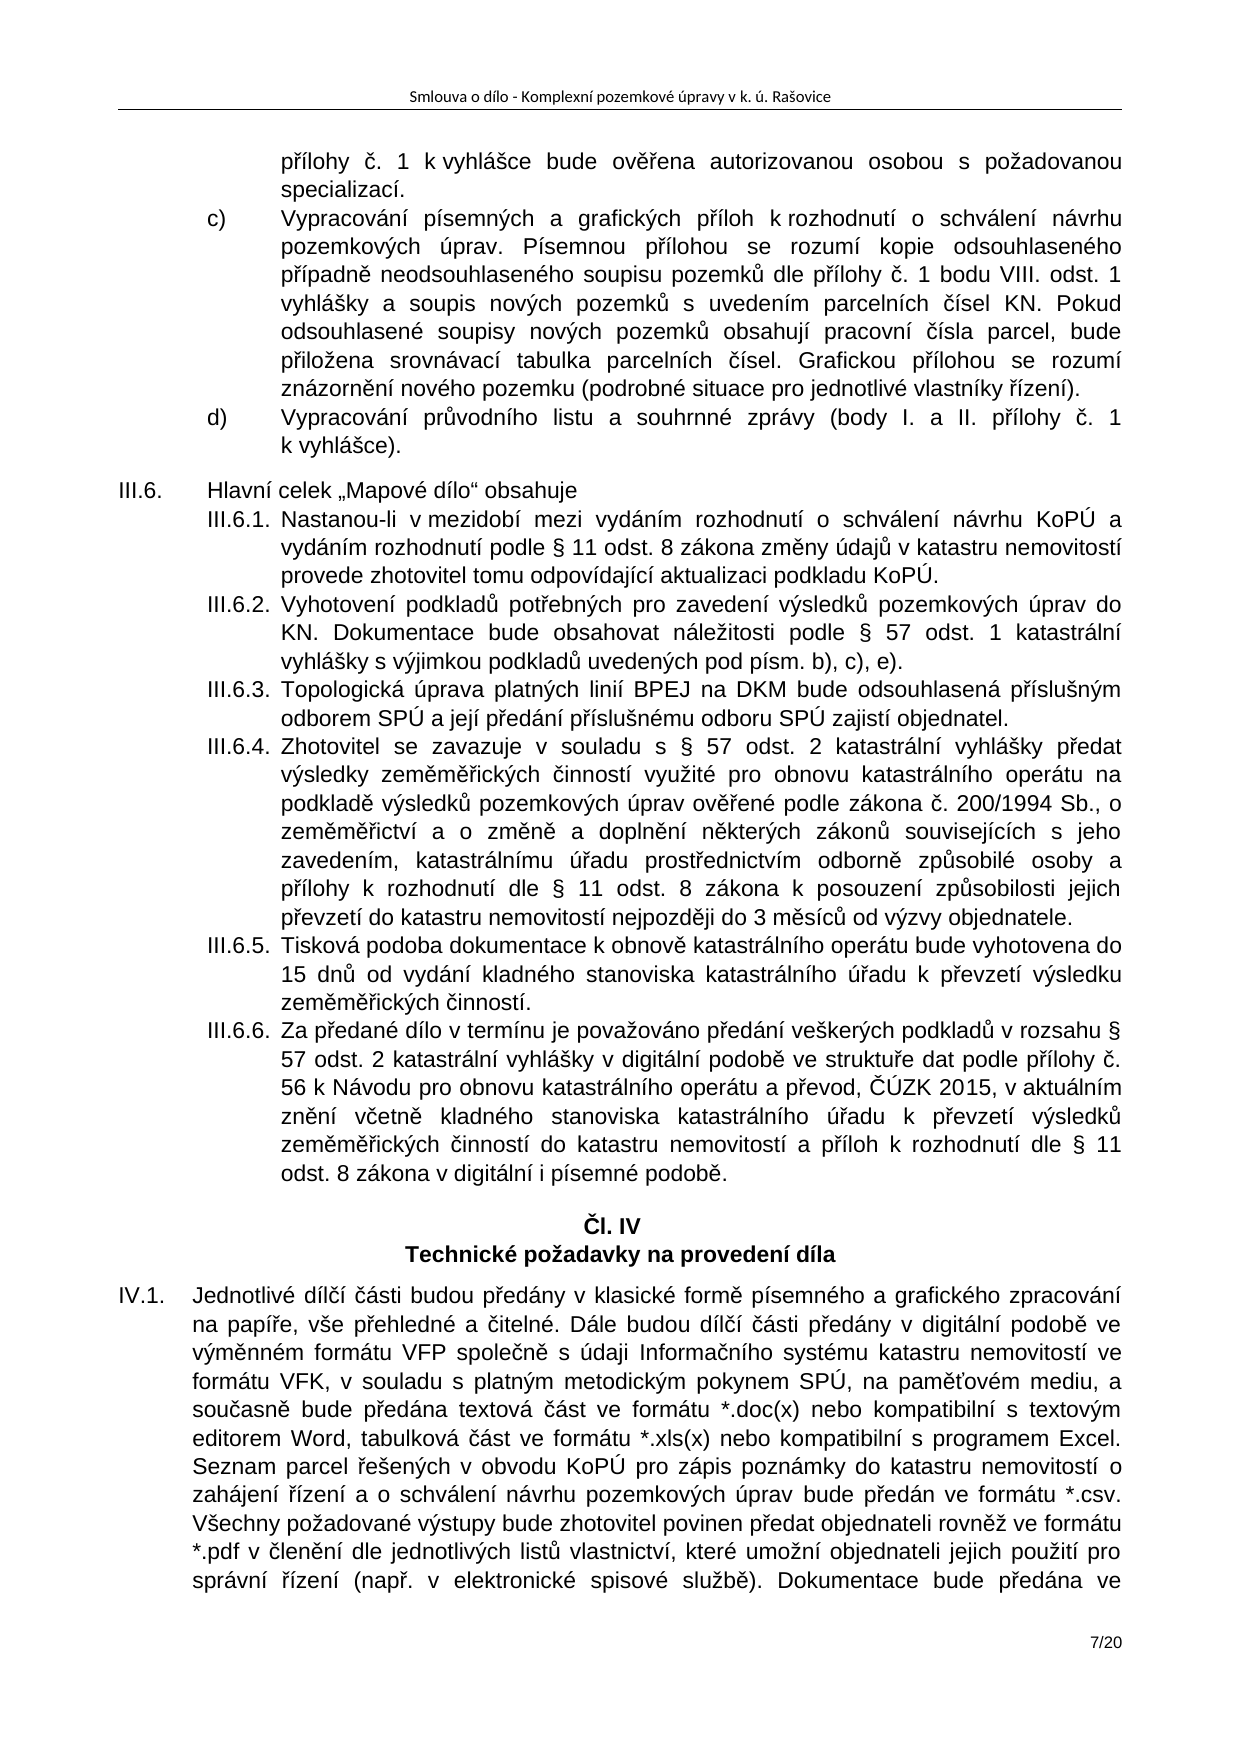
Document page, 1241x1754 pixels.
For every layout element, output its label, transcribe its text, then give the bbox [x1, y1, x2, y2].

text Vyhotovení podkladů potřebných pro zavedení výsledků pozemkových úprav do KN. Dokumentace bude obsahovat náležitosti podle § 57 odst. 1 katastrální vyhlášky s výjimkou podkladů uvedených pod písm. b), c), e). [207, 591, 1122, 674]
text Zhotovitel se zavazuje v souladu s § 57 odst. 2 katastrální vyhlášky předat výsledky zeměměřických činností využité pro obnovu katastrálního operátu na podkladě výsledků pozemkových úprav ověřené podle zákona č. 200/1994 Sb., o zeměměřictví a o změně a doplnění některých zákonů souvisejících s jeho zavedením, katastrálnímu úřadu prostřednictvím odborně způsobilé osoby a přílohy k rozhodnutí dle § 11 odst. 8 zákona k posouzení způsobilosti jejich převzetí do katastru nemovitostí nejpozději do 3 měsíců od výzvy objednatele. [207, 733, 1122, 930]
text Technické požadavky na provedení díla [118, 1213, 1122, 1268]
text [207, 148, 1122, 202]
text Vypracování písemných a grafických příloh k rozhodnutí o schválení návrhu pozemkových úprav. Písemnou přílohou se rozumí kopie odsouhlaseného případně neodsouhlaseného soupisu pozemků dle přílohy č. 1 bodu VIII. odst. 1 vyhlášky a soupis nových pozemků s uvedením parcelních čísel KN. Pokud odsouhlasené soupisy nových pozemků obsahují pracovní čísla parcel, bude přiložena srovnávací tabulka parcelních čísel. Grafickou přílohou se rozumí znázornění nového pozemku (podrobné situace pro jednotlivé vlastníky řízení). [207, 204, 1122, 401]
text Nastanou-li v mezidobí mezi vydáním rozhodnutí o schválení návrhu KoPÚ a vydáním rozhodnutí podle § 11 odst. 8 zákona změny údajů v katastru nemovitostí provede zhotovitel tomu odpovídající aktualizaci podkladu KoPÚ. [207, 506, 1122, 589]
text Tisková podoba dokumentace k obnově katastrálního operátu bude vyhotovena do 15 dnů od vydání kladného stanoviska katastrálního úřadu k převzetí výsledku zeměměřických činností. [207, 932, 1122, 1015]
text Topologická úprava platných linií BPEJ na DKM bude odsouhlasená příslušným odborem SPÚ a její předání příslušnému odboru SPÚ zajistí objednatel. [207, 676, 1122, 731]
text Vypracování průvodního listu a souhrnné zprávy (body I. a II. přílohy č. 1 k vyhlášce). [207, 403, 1122, 458]
list Hlavní celek „Mapové dílo“ obsahuje [118, 477, 1122, 503]
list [118, 1282, 1122, 1593]
text Za předané dílo v termínu je považováno předání veškerých podkladů v rozsahu § 57 odst. 2 katastrální vyhlášky v digitální podobě ve struktuře dat podle přílohy č. 56 k Návodu pro obnovu katastrálního operátu a převod, ČÚZK 2015, v aktuálním znění včetně kladného stanoviska katastrálního úřadu k převzetí výsledků zeměměřických činností do katastru nemovitostí a příloh k rozhodnutí dle § 11 odst. 8 zákona v digitální i písemné podobě. [207, 1017, 1122, 1186]
